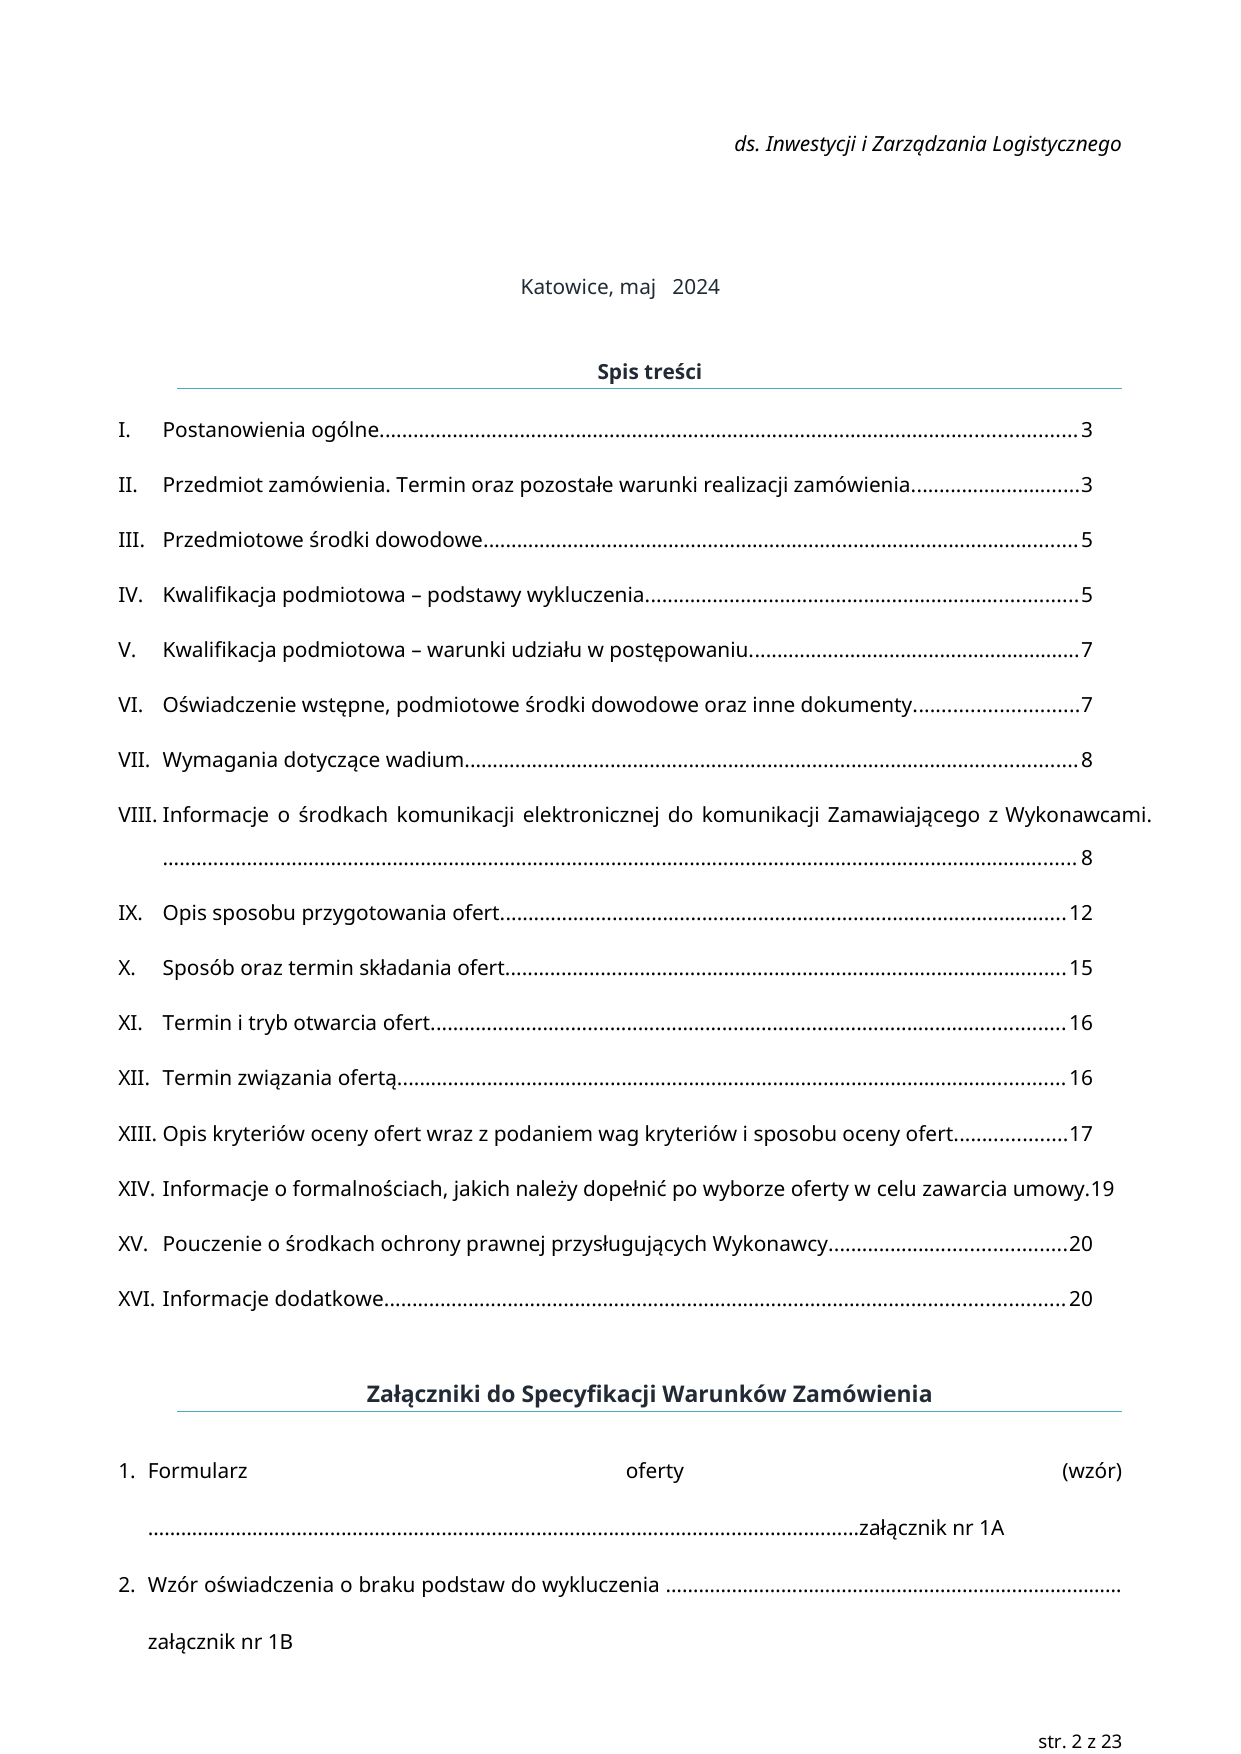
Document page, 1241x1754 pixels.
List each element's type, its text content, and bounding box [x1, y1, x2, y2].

text IX. Opis sposobu przygotowania ofert. 12 [118, 898, 1152, 927]
text X. Sposób oraz termin składania ofert. 15 [118, 953, 1152, 982]
text V. Kwalifikacja podmiotowa – warunki udziału w postępowaniu. 7 [118, 635, 1152, 664]
text XIV. Informacje o formalnościach, jakich należy dopełnić po wyborze oferty w celu zawarcia umowy. 19 [118, 1174, 1152, 1202]
text VI. Oświadczenie wstępne, podmiotowe środki dowodowe oraz inne dokumenty. 7 [118, 690, 1152, 719]
text Załączniki do Specyfikacji Warunków Zamówienia [177, 1377, 1122, 1411]
text VIII. Informacje o środkach komunikacji elektronicznej do komunikacji Zamawiającego z Wykonawcami. 8 [118, 801, 1152, 872]
text XII. Termin związania ofertą. 16 [118, 1063, 1152, 1092]
text II. Przedmiot zamówienia. Termin oraz pozostałe warunki realizacji zamówienia. 3 [118, 470, 1152, 498]
text VII. Wymagania dotyczące wadium. 8 [118, 745, 1152, 774]
text XVI. Informacje dodatkowe. 20 [118, 1284, 1152, 1312]
list Formularz oferty (wzór) ……………………........................................................................................................załącznik nr 1A [118, 1456, 1122, 1541]
text Spis treści [177, 357, 1122, 388]
text ds. Inwestycji i Zarządzania Logistycznego [118, 129, 1122, 158]
text XI. Termin i tryb otwarcia ofert. 16 [118, 1008, 1152, 1037]
text IV. Kwalifikacja podmiotowa – podstawy wykluczenia. 5 [118, 580, 1152, 608]
text III. Przedmiotowe środki dowodowe. 5 [118, 525, 1152, 553]
text I. Postanowienia ogólne. 3 [118, 415, 1152, 443]
text XIII. Opis kryteriów oceny ofert wraz z podaniem wag kryteriów i sposobu oceny ofert. 17 [118, 1119, 1152, 1147]
text XV. Pouczenie o środkach ochrony prawnej przysługujących Wykonawcy. 20 [118, 1229, 1152, 1257]
text Katowice, maj 2024 [118, 272, 1122, 300]
list Wzór oświadczenia o braku podstaw do wykluczenia ……………………………………………………….……….………załącznik nr 1B [118, 1570, 1122, 1655]
